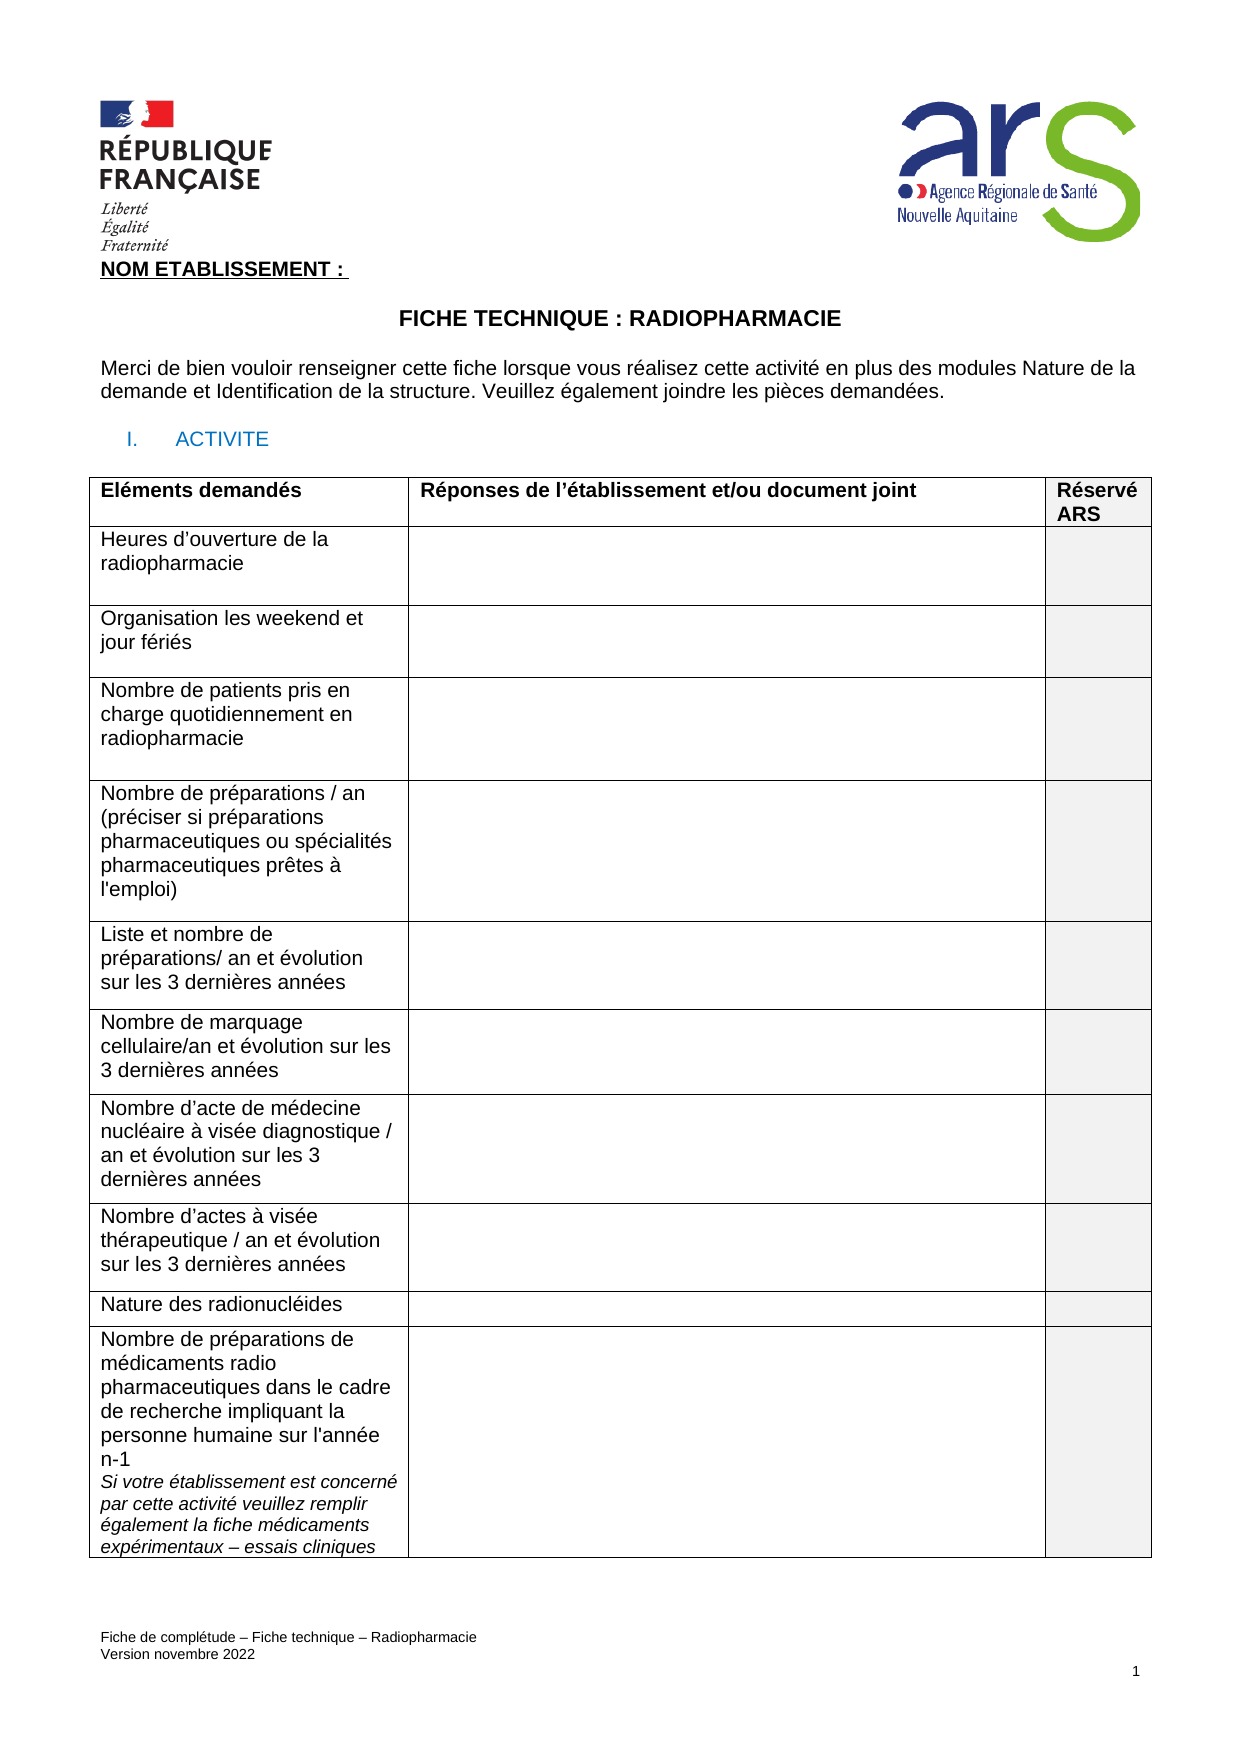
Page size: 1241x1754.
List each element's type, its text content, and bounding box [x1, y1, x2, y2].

list ACTIVITE [138, 427, 1140, 451]
table_cell Nombre d’acte de médecine nucléaire à visée diagnostique / an et évolution sur les 3 dernières années [90, 1095, 408, 1203]
table_cell [1046, 678, 1151, 780]
table_cell [409, 922, 1045, 1009]
picture [897, 101, 1141, 242]
table_cell [409, 1010, 1045, 1094]
table_cell [1046, 1204, 1151, 1291]
table_cell [409, 1095, 1045, 1203]
text Merci de bien vouloir renseigner cette fiche lorsque vous réalisez cette activité en plus des modules Nature de la demande et Identification de la structure. Veuillez également joindre les pièces demandées. [100, 355, 1140, 403]
table_cell [409, 1292, 1045, 1326]
table_cell Nombre de patients pris en charge quotidiennement en radiopharmacie [90, 678, 408, 780]
table_cell [1046, 1095, 1151, 1203]
table_cell [409, 1327, 1045, 1557]
table_cell Organisation les weekend et jour fériés [90, 606, 408, 677]
table_cell [1046, 922, 1151, 1009]
table_cell [1046, 606, 1151, 677]
table_cell [1046, 527, 1151, 605]
table_cell [1046, 1292, 1151, 1326]
table_cell [1046, 781, 1151, 921]
subtitle FICHE TECHNIQUE : RADIOPHARMACIE [100, 305, 1140, 331]
table_header Eléments demandés [90, 478, 408, 526]
table_cell Liste et nombre de préparations/ an et évolution sur les 3 dernières années [90, 922, 408, 1009]
table_cell Nombre de préparations de médicaments radio pharmaceutiques dans le cadre de recherche impliquant la personne humaine sur l'année n-1 Si votre établissement est concerné par cette activité veuillez remplir également la fiche médicaments expérimentaux – essais cliniques [90, 1327, 408, 1557]
table_cell Heures d’ouverture de la radiopharmacie [90, 527, 408, 605]
table_cell [1046, 1327, 1151, 1557]
table_cell Nature des radionucléides [90, 1292, 408, 1326]
table_header Réservé ARS [1046, 478, 1151, 526]
table_cell Nombre de marquage cellulaire/an et évolution sur les 3 dernières années [90, 1010, 408, 1094]
text NOM ETABLISSEMENT : [100, 257, 1140, 281]
table_cell Nombre de préparations / an (préciser si préparations pharmaceutiques ou spécialités pharmaceutiques prêtes à l'emploi) [90, 781, 408, 921]
table_cell [409, 781, 1045, 921]
table_cell [1046, 1010, 1151, 1094]
table_cell [409, 678, 1045, 780]
table_cell Nombre d’actes à visée thérapeutique / an et évolution sur les 3 dernières années [90, 1204, 408, 1291]
table_cell [409, 527, 1045, 605]
table_cell [409, 1204, 1045, 1291]
table_cell [409, 606, 1045, 677]
table_header Réponses de l’établissement et/ou document joint [409, 478, 1045, 526]
